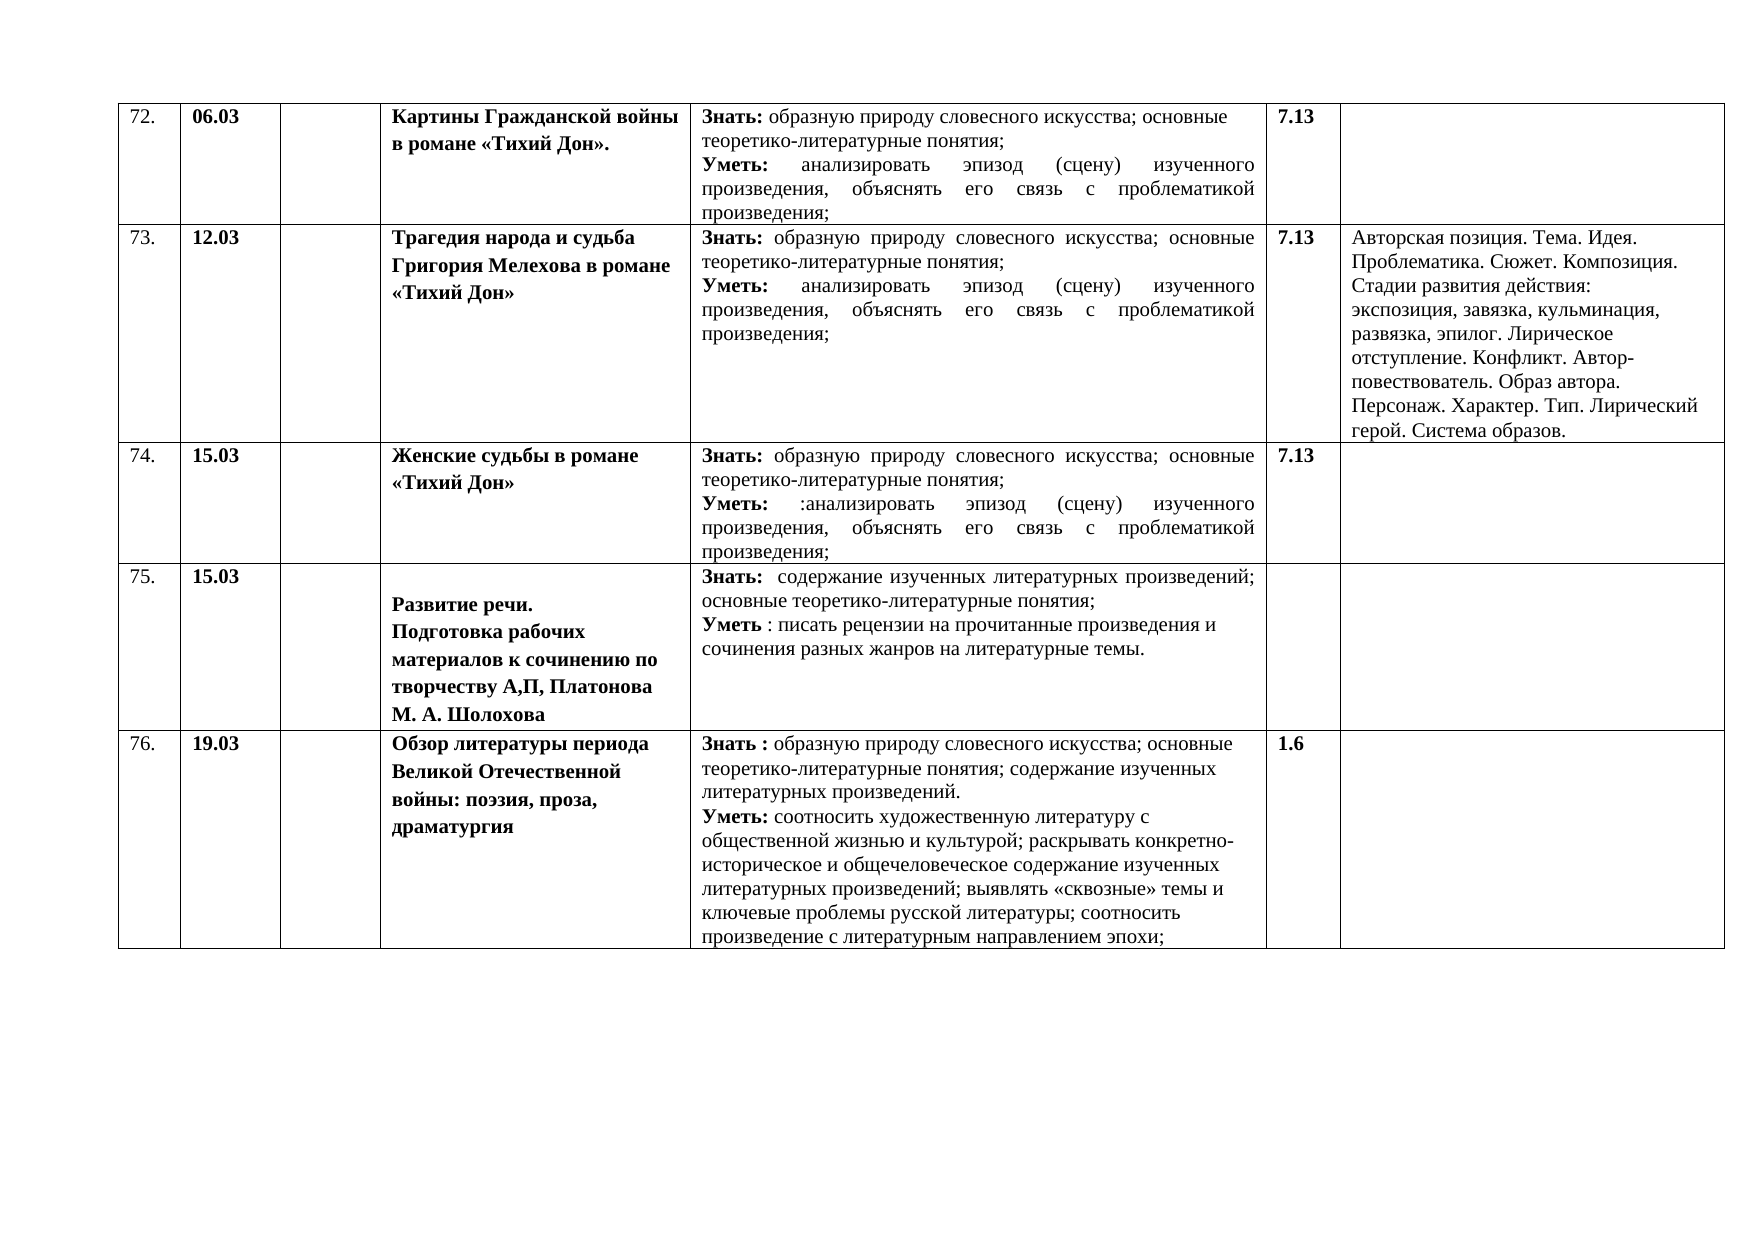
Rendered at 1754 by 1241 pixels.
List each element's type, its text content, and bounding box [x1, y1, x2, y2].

table_cell Авторская позиция. Тема. Идея. Проблематика. Сюжет. Композиция. Стадии развития действия: экспозиция, завязка, кульминация, развязка, эпилог. Лирическое отступление. Конфликт. Автор- повествователь. Образ автора. Персонаж. Характер. Тип. Лирический герой. Система образов. [1341, 225, 1724, 442]
table_cell 7.13 [1267, 104, 1340, 224]
table_cell [1341, 104, 1724, 224]
table_cell Женские судьбы в романе «Тихий Дон» [381, 443, 690, 563]
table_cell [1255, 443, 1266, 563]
table_cell 7.13 [1267, 225, 1340, 442]
table_cell 7.13 [1267, 443, 1340, 563]
table_cell Трагедия народа и судьба Григория Мелехова в романе «Тихий Дон» [381, 225, 690, 442]
table_cell [119, 731, 180, 948]
table_cell [1341, 443, 1724, 563]
table_cell 15.03 [181, 443, 280, 563]
table_cell Знать: образную природу словесного искусства; основные теоретико-литературные понятия; Уметь: анализировать эпизод (сцену) изученного произведения, объяснять его связь с проблематикой произведения; [691, 225, 1266, 442]
table_cell 12.03 [181, 225, 280, 442]
table_cell Знать : образную природу словесного искусства; основные теоретико-литературные понятия; содержание изученных литературных произведений. Уметь: соотносить художественную литературу с общественной жизнью и культурой; раскрывать конкретно-историческое и общечеловеческое содержание изученных литературных произведений; выявлять «сквозные» темы и ключевые проблемы русской литературы; соотносить произведение с литературным направлением эпохи; [691, 731, 1266, 948]
table_cell Знать: образную природу словесного искусства; основные теоретико-литературные понятия; Уметь: анализировать эпизод (сцену) изученного произведения, объяснять его связь с проблематикой произведения; [691, 104, 1266, 224]
table_cell Знать: содержание изученных литературных произведений; основные теоретико-литературные понятия; Уметь : писать рецензии на прочитанные произведения и сочинения разных жанров на литературные темы. [691, 564, 1266, 730]
table_cell [281, 225, 380, 442]
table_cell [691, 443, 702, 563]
table_cell 19.03 [181, 731, 280, 948]
table_cell [1341, 731, 1724, 948]
table_cell [119, 443, 180, 563]
table_cell [281, 443, 380, 563]
table_cell 1.6 [1267, 731, 1340, 948]
table_cell [119, 225, 180, 442]
table_cell Развитие речи. Подготовка рабочих материалов к сочинению по творчеству А,П, Платонова М. А. Шолохова [381, 564, 690, 730]
table_cell 06.03 [181, 104, 280, 224]
table_cell 15.03 [181, 564, 280, 730]
table_cell Картины Гражданской войны в романе «Тихий Дон». [381, 104, 690, 224]
table_cell [281, 104, 380, 224]
table_cell [281, 731, 380, 948]
table_cell [1267, 564, 1340, 730]
table_cell [119, 564, 180, 730]
table_cell [119, 104, 180, 224]
table_cell [281, 564, 380, 730]
table_cell Обзор литературы периода Великой Отечественной войны: поэзия, проза, драматургия [381, 731, 690, 948]
table_cell [1341, 564, 1724, 730]
